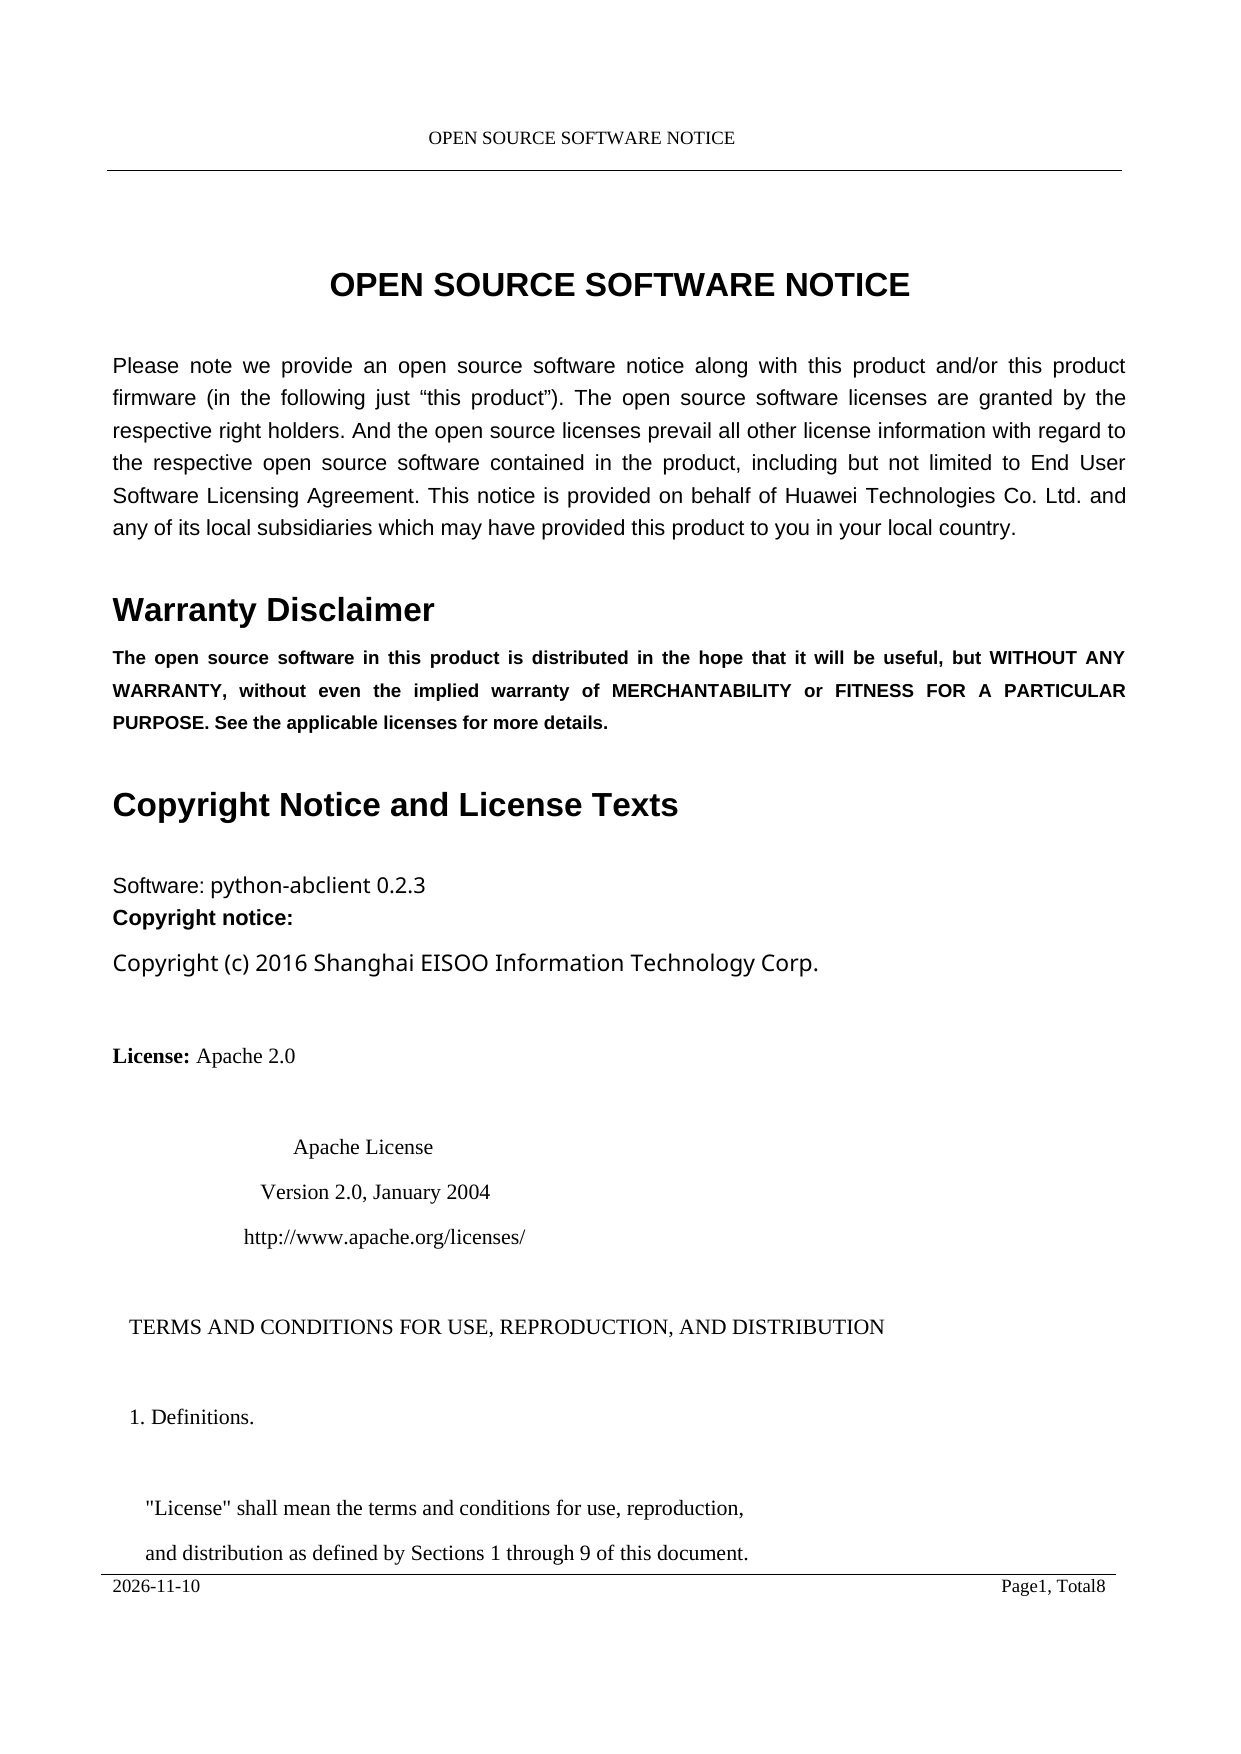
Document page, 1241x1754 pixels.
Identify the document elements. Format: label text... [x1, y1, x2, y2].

text Warranty Disclaimer [112, 576, 1128, 641]
text OPEN SOURCE SOFTWARE NOTICE [112, 251, 1128, 316]
text Software: python-abclient 0.2.3 [112, 869, 1128, 901]
text http://www.apache.org/licenses/ [112, 1220, 1128, 1253]
text The open source software in this product is distributed in the hope that it will be useful, but WITHOUT ANY WARRANTY, without even the implied warranty of MERCHANTABILITY or FITNESS FOR A PARTICULAR PURPOSE. See the applicable licenses for more details. [112, 641, 1128, 739]
text "License" shall mean the terms and conditions for use, reproduction, [112, 1491, 1128, 1523]
text Please note we provide an open source software notice along with this product and/or this product firmware (in the following just “this product”). The open source software licenses are granted by the respective right holders. And the open source licenses prevail all other license information with regard to the respective open source software contained in the product, including but not limited to End User Software Licensing Agreement. This notice is provided on behalf of Huawei Technologies Co. Ltd. and any of its local subsidiaries which may have provided this product to you in your local country. [112, 349, 1128, 544]
text License: Apache 2.0 [112, 1040, 1128, 1072]
text and distribution as defined by Sections 1 through 9 of this document. [112, 1536, 1128, 1568]
text Version 2.0, January 2004 [112, 1175, 1128, 1208]
text Copyright (c) 2016 Shanghai EISOO Information Technology Corp. [112, 947, 1128, 979]
text Copyright Notice and License Texts [112, 771, 1128, 836]
text Copyright notice: [112, 901, 1128, 934]
text 1. Definitions. [112, 1401, 1128, 1433]
text Apache License [112, 1130, 1128, 1162]
text TERMS AND CONDITIONS FOR USE, REPRODUCTION, AND DISTRIBUTION [112, 1310, 1128, 1343]
